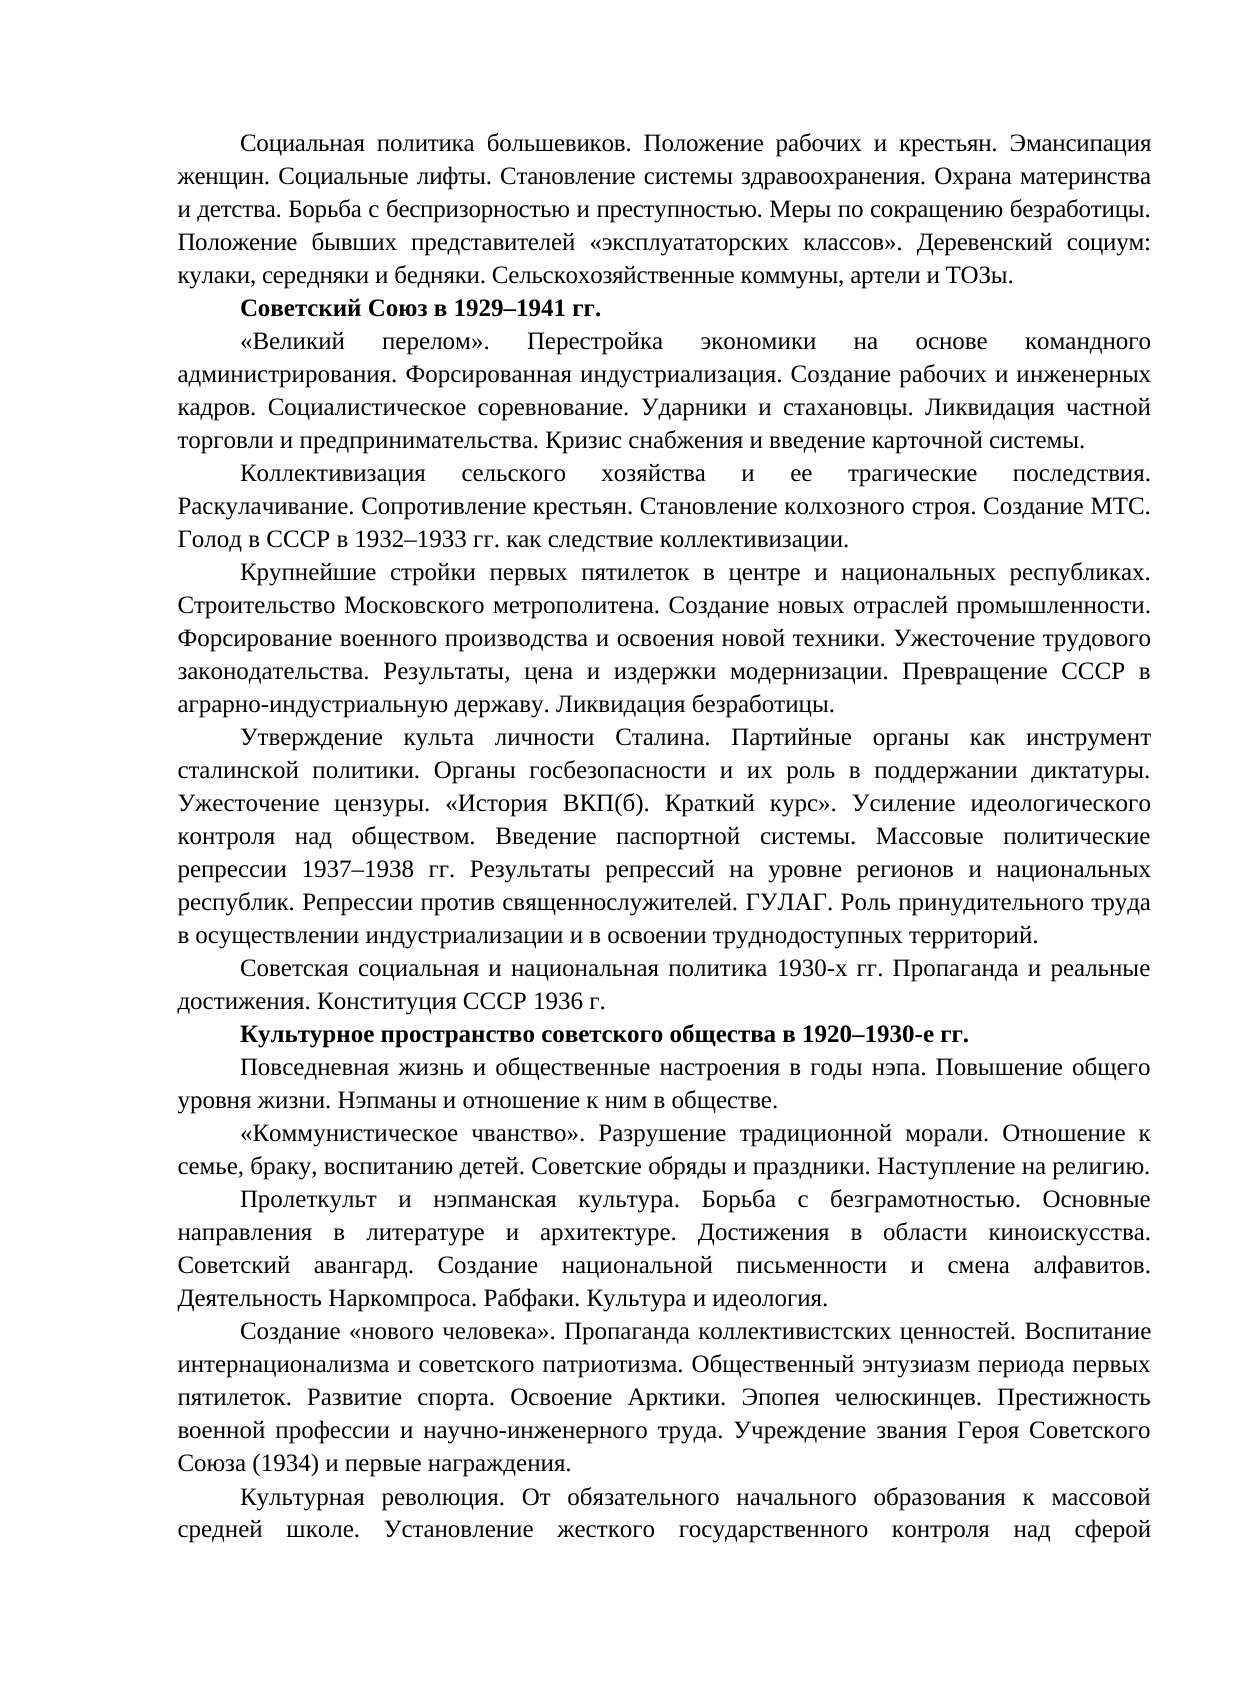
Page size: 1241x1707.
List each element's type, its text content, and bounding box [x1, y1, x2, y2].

text Культурное пространство советского общества в 1920–1930-е гг. [177, 1019, 1152, 1048]
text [177, 1482, 1152, 1543]
text «Великий перелом». Перестройка экономики на основе командного администрирования. Форсированная индустриализация. Создание рабочих и инженерных кадров. Социалистическое соревнование. Ударники и стахановцы. Ликвидация частной торговли и предпринимательства. Кризис снабжения и введение карточной системы. [177, 326, 1152, 454]
text Повседневная жизнь и общественные настроения в годы нэпа. Повышение общего уровня жизни. Нэпманы и отношение к ним в обществе. [177, 1052, 1152, 1114]
text Коллективизация сельского хозяйства и ее трагические последствия. Раскулачивание. Сопротивление крестьян. Становление колхозного строя. Создание МТС. Голод в СССР в 1932–1933 гг. как следствие коллективизации. [177, 458, 1152, 553]
text «Коммунистическое чванство». Разрушение традиционной морали. Отношение к семье, браку, воспитанию детей. Советские обряды и праздники. Наступление на религию. [177, 1118, 1152, 1180]
text Создание «нового человека». Пропаганда коллективистских ценностей. Воспитание интернационализма и советского патриотизма. Общественный энтузиазм периода первых пятилеток. Развитие спорта. Освоение Арктики. Эпопея челюскинцев. Престижность военной профессии и научно-инженерного труда. Учреждение звания Героя Советского Союза (1934) и первые награждения. [177, 1316, 1152, 1477]
text Крупнейшие стройки первых пятилеток в центре и национальных республиках. Строительство Московского метрополитена. Создание новых отраслей промышленности. Форсирование военного производства и освоения новой техники. Ужесточение трудового законодательства. Результаты, цена и издержки модернизации. Превращение СССР в аграрно-индустриальную державу. Ликвидация безработицы. [177, 557, 1152, 718]
text Советская социальная и национальная политика 1930-х гг. Пропаганда и реальные достижения. Конституция СССР 1936 г. [177, 953, 1152, 1015]
text Пролеткульт и нэпманская культура. Борьба с безграмотностью. Основные направления в литературе и архитектуре. Достижения в области киноискусства. Советский авангард. Создание национальной письменности и смена алфавитов. Деятельность Наркомпроса. Рабфаки. Культура и идеология. [177, 1184, 1152, 1312]
text Социальная политика большевиков. Положение рабочих и крестьян. Эмансипация женщин. Социальные лифты. Становление системы здравоохранения. Охрана материнства и детства. Борьба с беспризорностью и преступностью. Меры по сокращению безработицы. Положение бывших представителей «эксплуататорских классов». Деревенский социум: кулаки, середняки и бедняки. Сельскохозяйственные коммуны, артели и ТОЗы. [177, 128, 1152, 288]
text Утверждение культа личности Сталина. Партийные органы как инструмент сталинской политики. Органы госбезопасности и их роль в поддержании диктатуры. Ужесточение цензуры. «История ВКП(б). Краткий курс». Усиление идеологического контроля над обществом. Введение паспортной системы. Массовые политические репрессии 1937–1938 гг. Результаты репрессий на уровне регионов и национальных республик. Репрессии против священнослужителей. ГУЛАГ. Роль принудительного труда в осуществлении индустриализации и в освоении труднодоступных территорий. [177, 722, 1152, 949]
text Советский Союз в 1929–1941 гг. [177, 293, 1152, 322]
